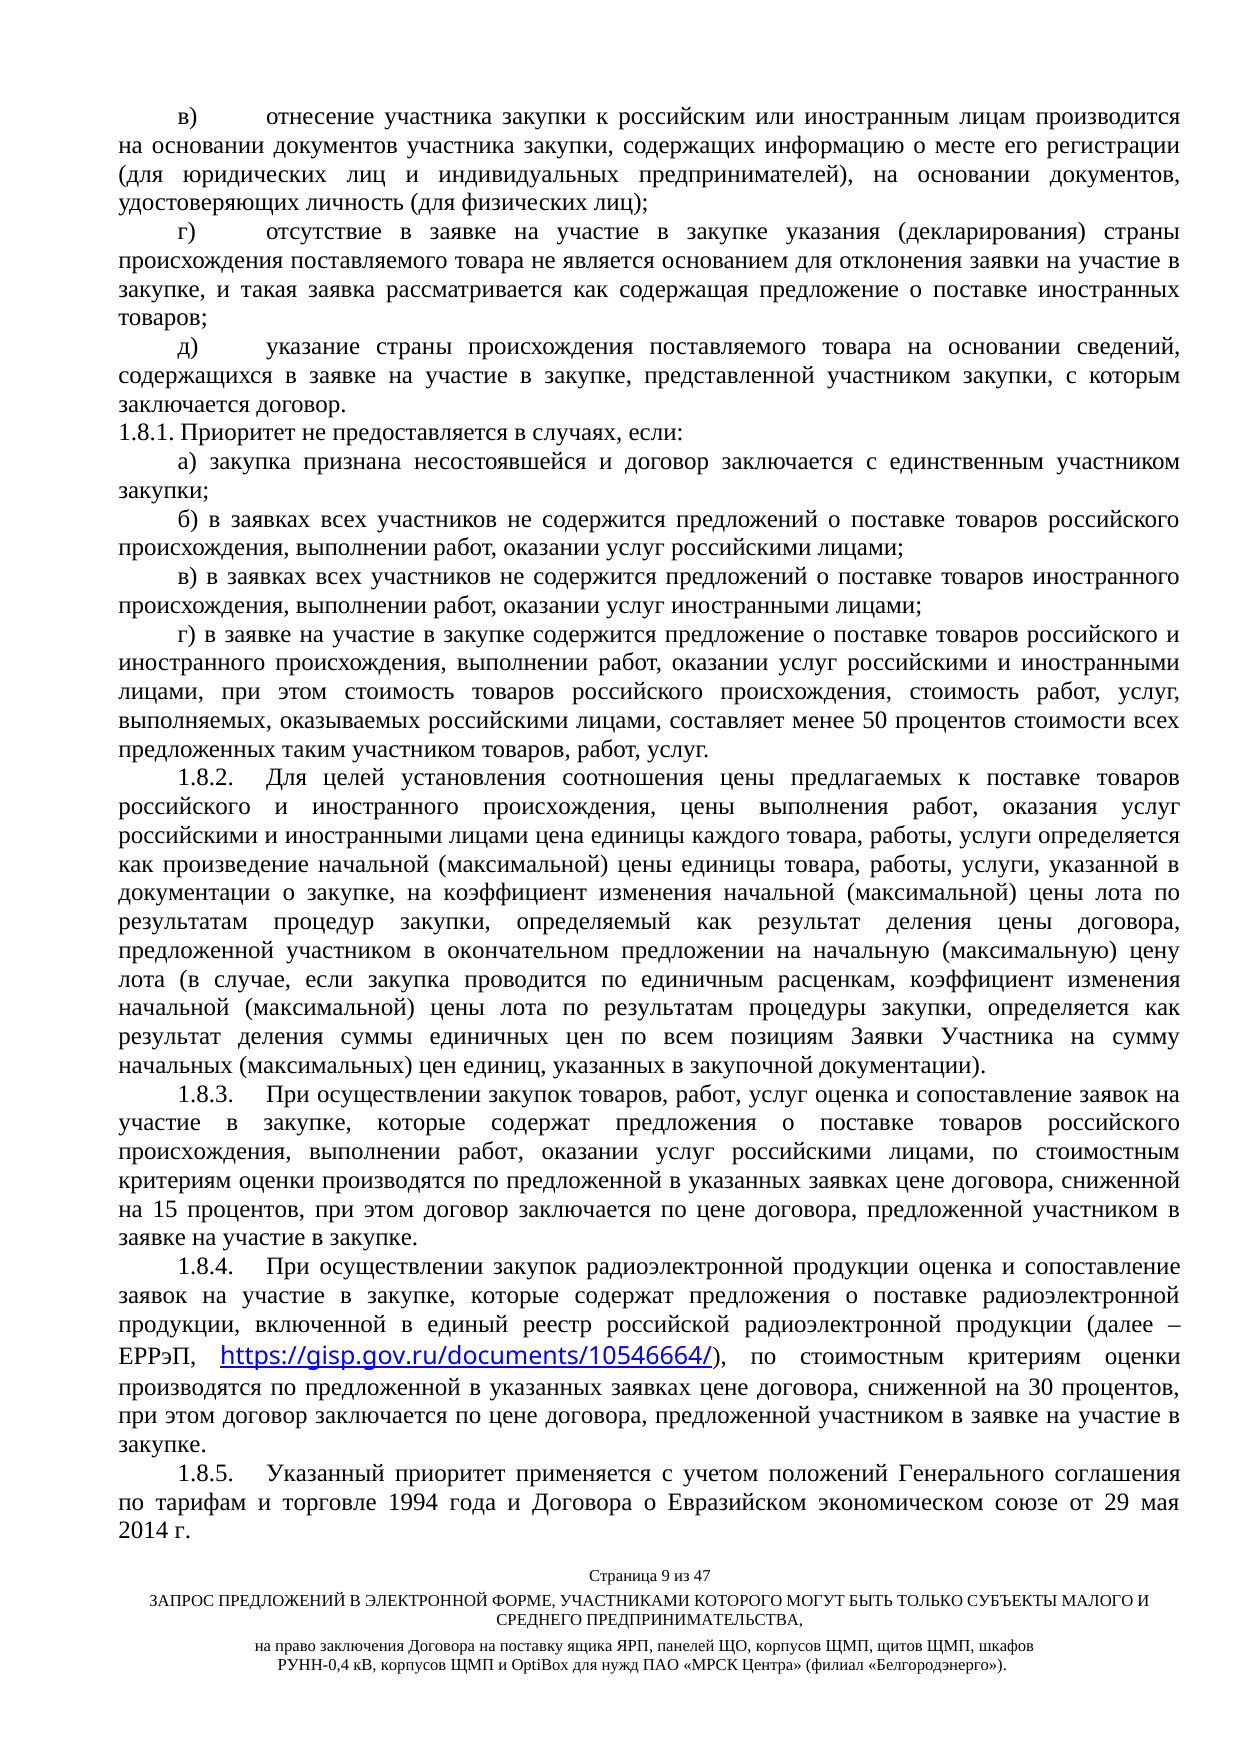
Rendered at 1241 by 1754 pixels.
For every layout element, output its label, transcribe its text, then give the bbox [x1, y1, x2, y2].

list а) закупка признана несостоявшейся и договор заключается с единственным участником закупки; [118, 446, 1181, 504]
subtitle Приоритет не предоставляется в случаях, если: [118, 417, 1181, 446]
subtitle Для целей установления соотношения цены предлагаемых к поставке товаров российского и иностранного происхождения, цены выполнения работ, оказания услуг российскими и иностранными лицами цена единицы каждого товара, работы, услуги определяется как произведение начальной (максимальной) цены единицы товара, работы, услуги, указанной в документации о закупке, на коэффициент изменения начальной (максимальной) цены лота по результатам процедур закупки, определяемый как результат деления цены договора, предложенной участником в окончательном предложении на начальную (максимальную) цену лота (в случае, если закупка проводится по единичным расценкам, коэффициент изменения начальной (максимальной) цены лота по результатам процедуры закупки, определяется как результат деления суммы единичных цен по всем позициям Заявки Участника на сумму начальных (максимальных) цен единиц, указанных в закупочной документации). [118, 762, 1181, 1079]
list б) в заявках всех участников не содержится предложений о поставке товаров российского происхождения, выполнении работ, оказании услуг российскими лицами; [118, 504, 1181, 561]
list указание страны происхождения поставляемого товара на основании сведений, содержащихся в заявке на участие в закупке, представленной участником закупки, с которым заключается договор. [118, 331, 1181, 417]
subtitle При осуществлении закупок товаров, работ, услуг оценка и сопоставление заявок на участие в закупке, которые содержат предложения о поставке товаров российского происхождения, выполнении работ, оказании услуг российскими лицами, по стоимостным критериям оценки производятся по предложенной в указанных заявках цене договора, сниженной на 15 процентов, при этом договор заключается по цене договора, предложенной участником в заявке на участие в закупке. [118, 1079, 1181, 1251]
list отнесение участника закупки к российским или иностранным лицам производится на основании документов участника закупки, содержащих информацию о месте его регистрации (для юридических лиц и индивидуальных предпринимателей), на основании документов, удостоверяющих личность (для физических лиц); [118, 101, 1181, 216]
subtitle Указанный приоритет применяется с учетом положений Генерального соглашения по тарифам и торговле 1994 года и Договора о Евразийском экономическом союзе от 29 мая 2014 г. [118, 1458, 1181, 1544]
list в) в заявках всех участников не содержится предложений о поставке товаров иностранного происхождения, выполнении работ, оказании услуг иностранными лицами; [118, 561, 1181, 619]
list отсутствие в заявке на участие в закупке указания (декларирования) страны происхождения поставляемого товара не является основанием для отклонения заявки на участие в закупке, и такая заявка рассматривается как содержащая предложение о поставке иностранных товаров; [118, 216, 1181, 331]
subtitle При осуществлении закупок радиоэлектронной продукции оценка и сопоставление заявок на участие в закупке, которые содержат предложения о поставке радиоэлектронной продукции, включенной в единый реестр российской радиоэлектронной продукции (далее – ЕРРэП, https://gisp.gov.ru/documents/10546664/), по стоимостным критериям оценки производятся по предложенной в указанных заявках цене договора, сниженной на 30 процентов, при этом договор заключается по цене договора, предложенной участником в заявке на участие в закупке. [118, 1251, 1181, 1458]
list г) в заявке на участие в закупке содержится предложение о поставке товаров российского и иностранного происхождения, выполнении работ, оказании услуг российскими и иностранными лицами, при этом стоимость товаров российского происхождения, стоимость работ, услуг, выполняемых, оказываемых российскими лицами, составляет менее 50 процентов стоимости всех предложенных таким участником товаров, работ, услуг. [118, 619, 1181, 762]
